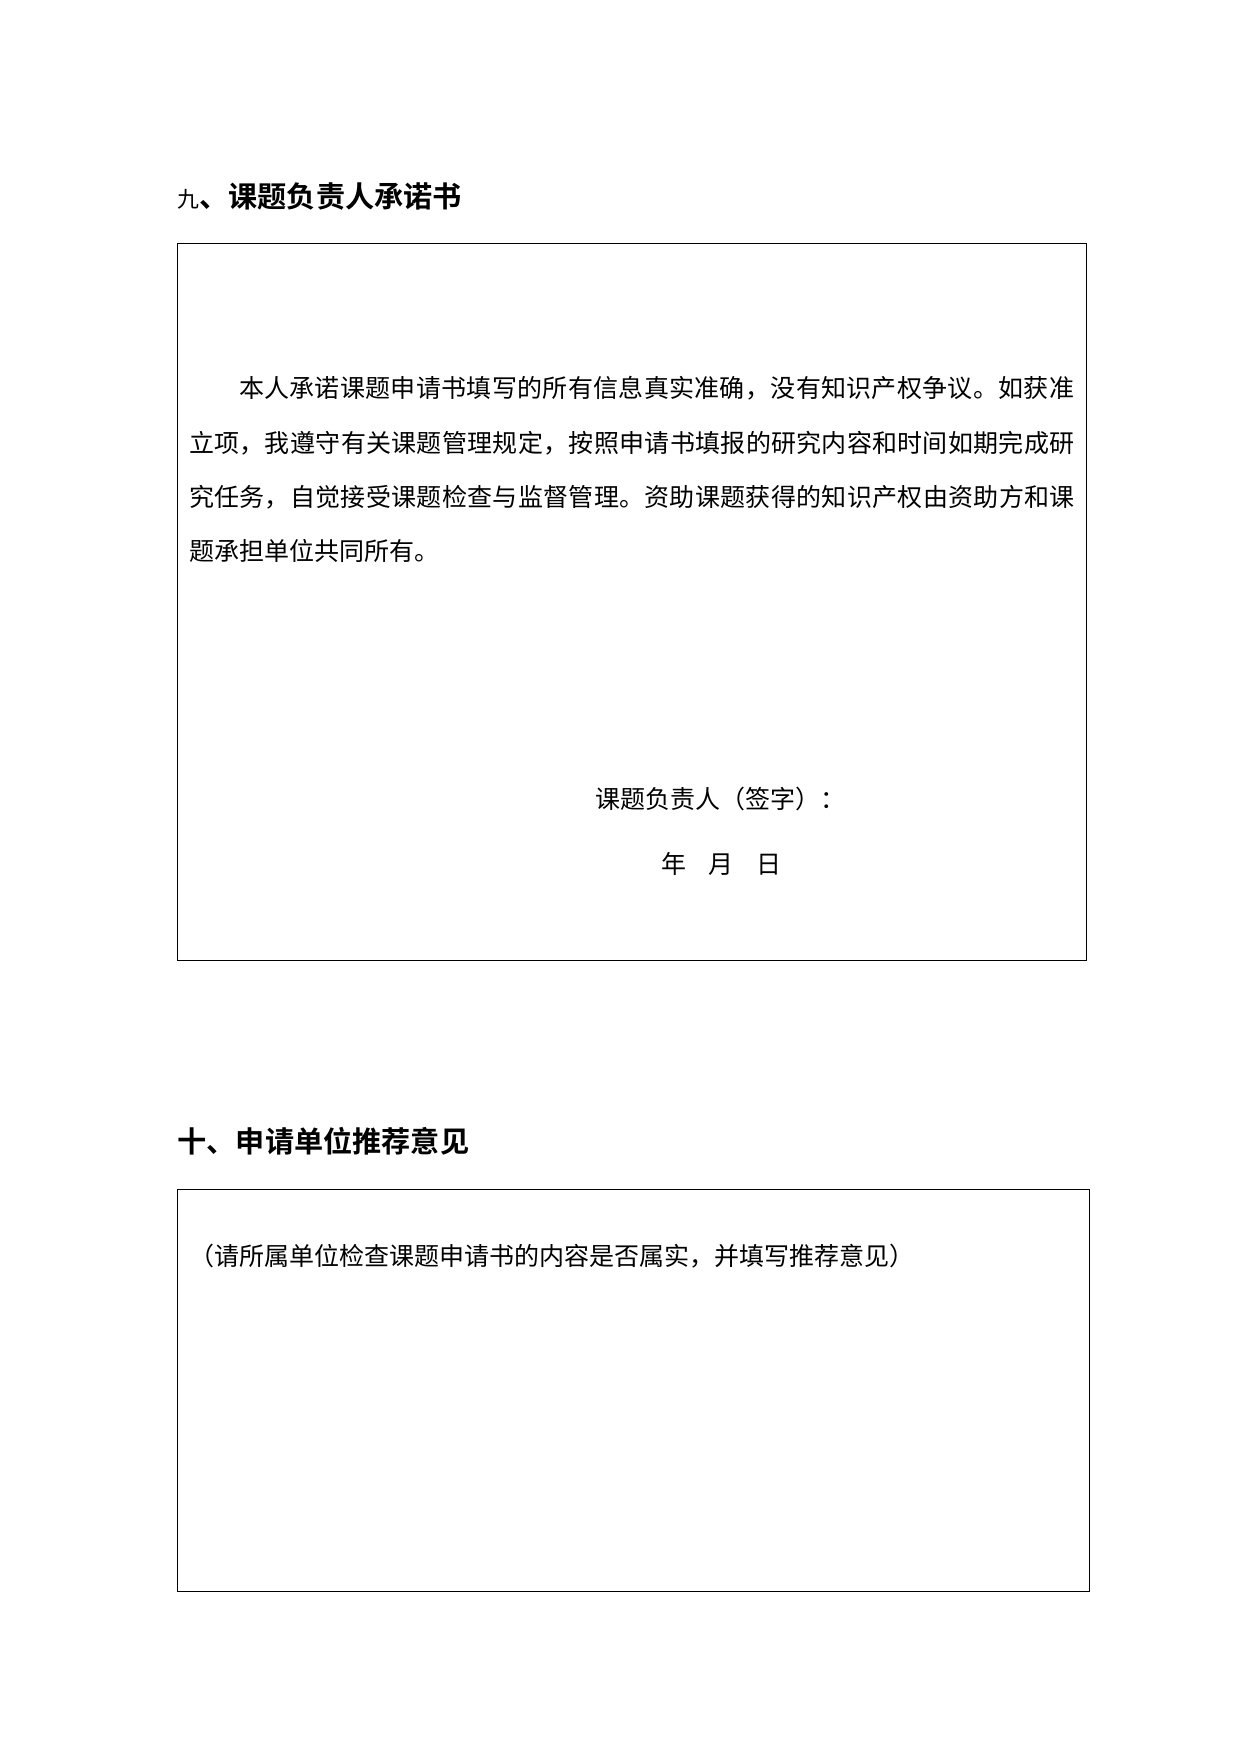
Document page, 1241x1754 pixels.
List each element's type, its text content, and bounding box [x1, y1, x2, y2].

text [177, 162, 1063, 227]
table_header 本人承诺课题申请书填写的所有信息真实准确，没有知识产权争议。如获准立项，我遵守有关课题管理规定，按照申请书填报的研究内容和时间如期完成研究任务，自觉接受课题检查与监督管理。资助课题获得的知识产权由资助方和课题承担单位共同所有。 课题负责人（签字）： 年 月 日 [178, 244, 1086, 960]
text 十、申请单位推荐意见 [177, 1108, 1063, 1173]
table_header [178, 1190, 1089, 1591]
